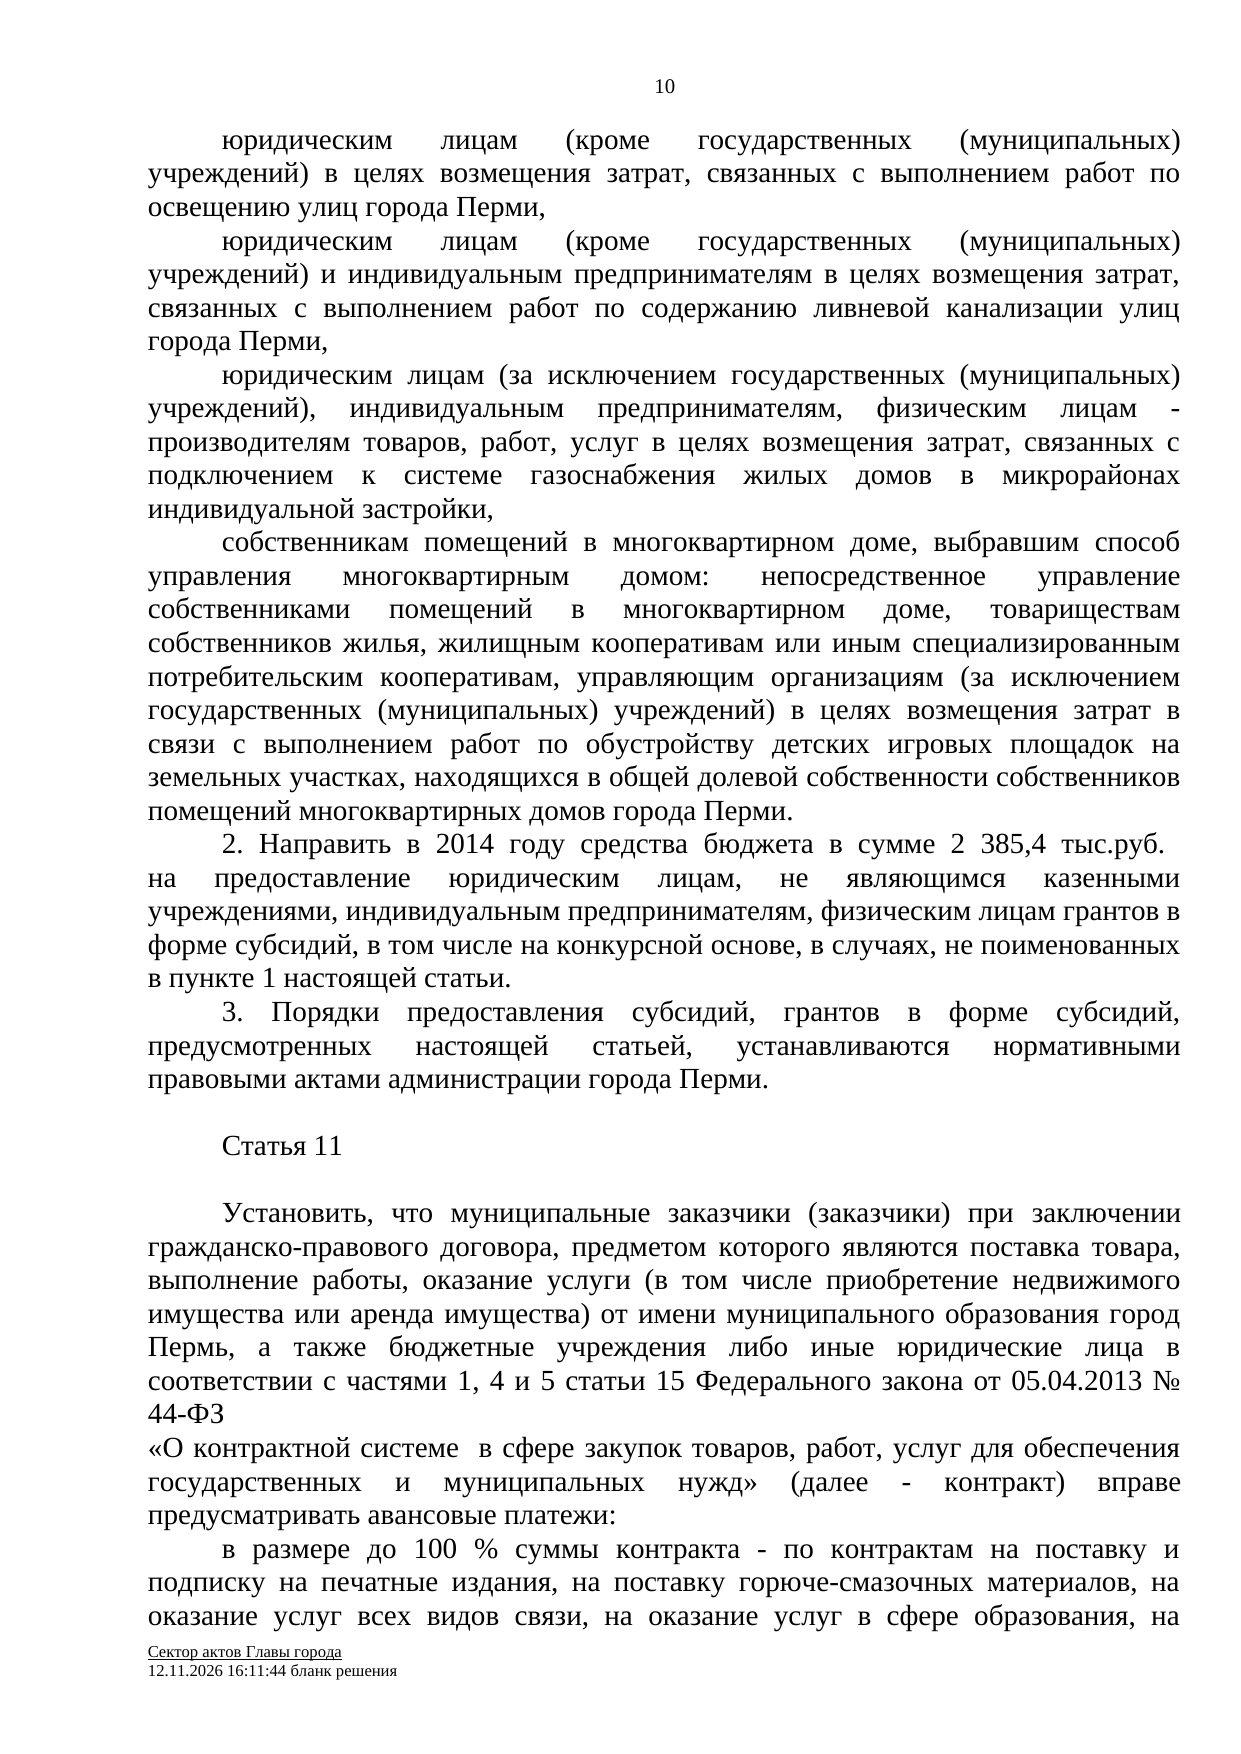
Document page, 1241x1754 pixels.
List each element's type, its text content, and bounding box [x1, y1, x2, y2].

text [148, 1531, 1181, 1631]
text юридическим лицам (за исключением государственных (муниципальных) учреждений), индивидуальным предпринимателям, физическим лицам - производителям товаров, работ, услуг в целях возмещения затрат, связанных с подключением к системе газоснабжения жилых домов в микрорайонах индивидуальной застройки, [148, 357, 1181, 524]
text собственникам помещений в многоквартирном доме, выбравшим способ управления многоквартирным домом: непосредственное управление собственниками помещений в многоквартирном доме, товариществам собственников жилья, жилищным кооперативам или иным специализированным потребительским кооперативам, управляющим организациям (за исключением государственных (муниципальных) учреждений) в целях возмещения затрат в связи с выполнением работ по обустройству детских игровых площадок на земельных участках, находящихся в общей долевой собственности собственников помещений многоквартирных домов города Перми. [148, 524, 1181, 826]
text Статья 11 [148, 1128, 1181, 1162]
text 2. Направить в 2014 году средства бюджета в сумме 2 385,4 тыс.руб. на предоставление юридическим лицам, не являющимся казенными учреждениями, индивидуальным предпринимателям, физическим лицам грантов в форме субсидий, в том числе на конкурсной основе, в случаях, не поименованных в пункте 1 настоящей статьи. [148, 826, 1181, 994]
text юридическим лицам (кроме государственных (муниципальных) учреждений) и индивидуальным предпринимателям в целях возмещения затрат, связанных с выполнением работ по содержанию ливневой канализации улиц города Перми, [148, 223, 1181, 357]
text 3. Порядки предоставления субсидий, грантов в форме субсидий, предусмотренных настоящей статьей, устанавливаются нормативными правовыми актами администрации города Перми. [148, 994, 1181, 1095]
text юридическим лицам (кроме государственных (муниципальных) учреждений) в целях возмещения затрат, связанных с выполнением работ по освещению улиц города Перми, [148, 122, 1181, 223]
text Установить, что муниципальные заказчики (заказчики) при заключении гражданско-правового договора, предметом которого являются поставка товара, выполнение работы, оказание услуги (в том числе приобретение недвижимого имущества или аренда имущества) от имени муниципального образования город Пермь, а также бюджетные учреждения либо иные юридические лица в соответствии с частями 1, 4 и 5 статьи 15 Федерального закона от 05.04.2013 № 44-ФЗ «О контрактной системе в сфере закупок товаров, работ, услуг для обеспечения государственных и муниципальных нужд» (далее - контракт) вправе предусматривать авансовые платежи: [148, 1195, 1181, 1531]
